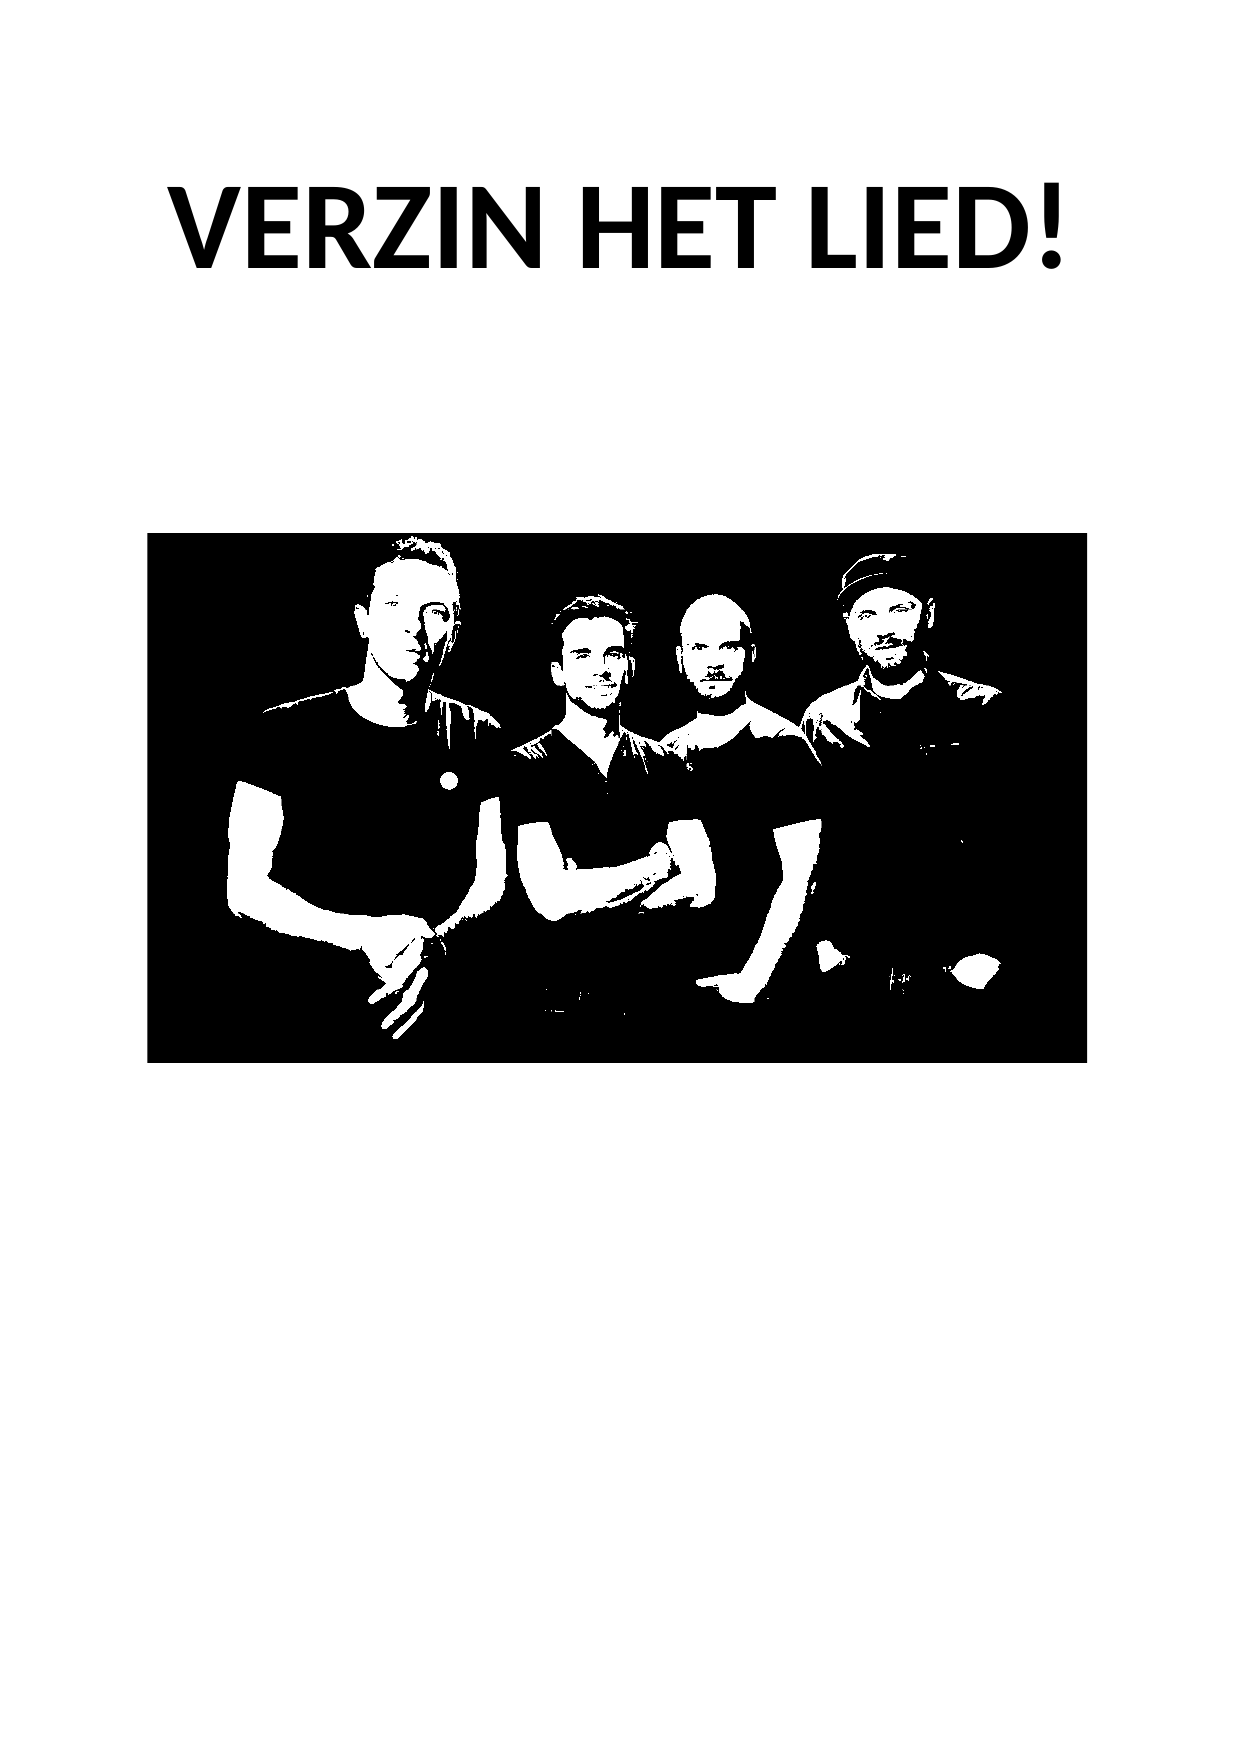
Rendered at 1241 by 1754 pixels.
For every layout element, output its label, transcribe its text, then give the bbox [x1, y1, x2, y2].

text VERZIN HET LIED! [148, 148, 1093, 300]
